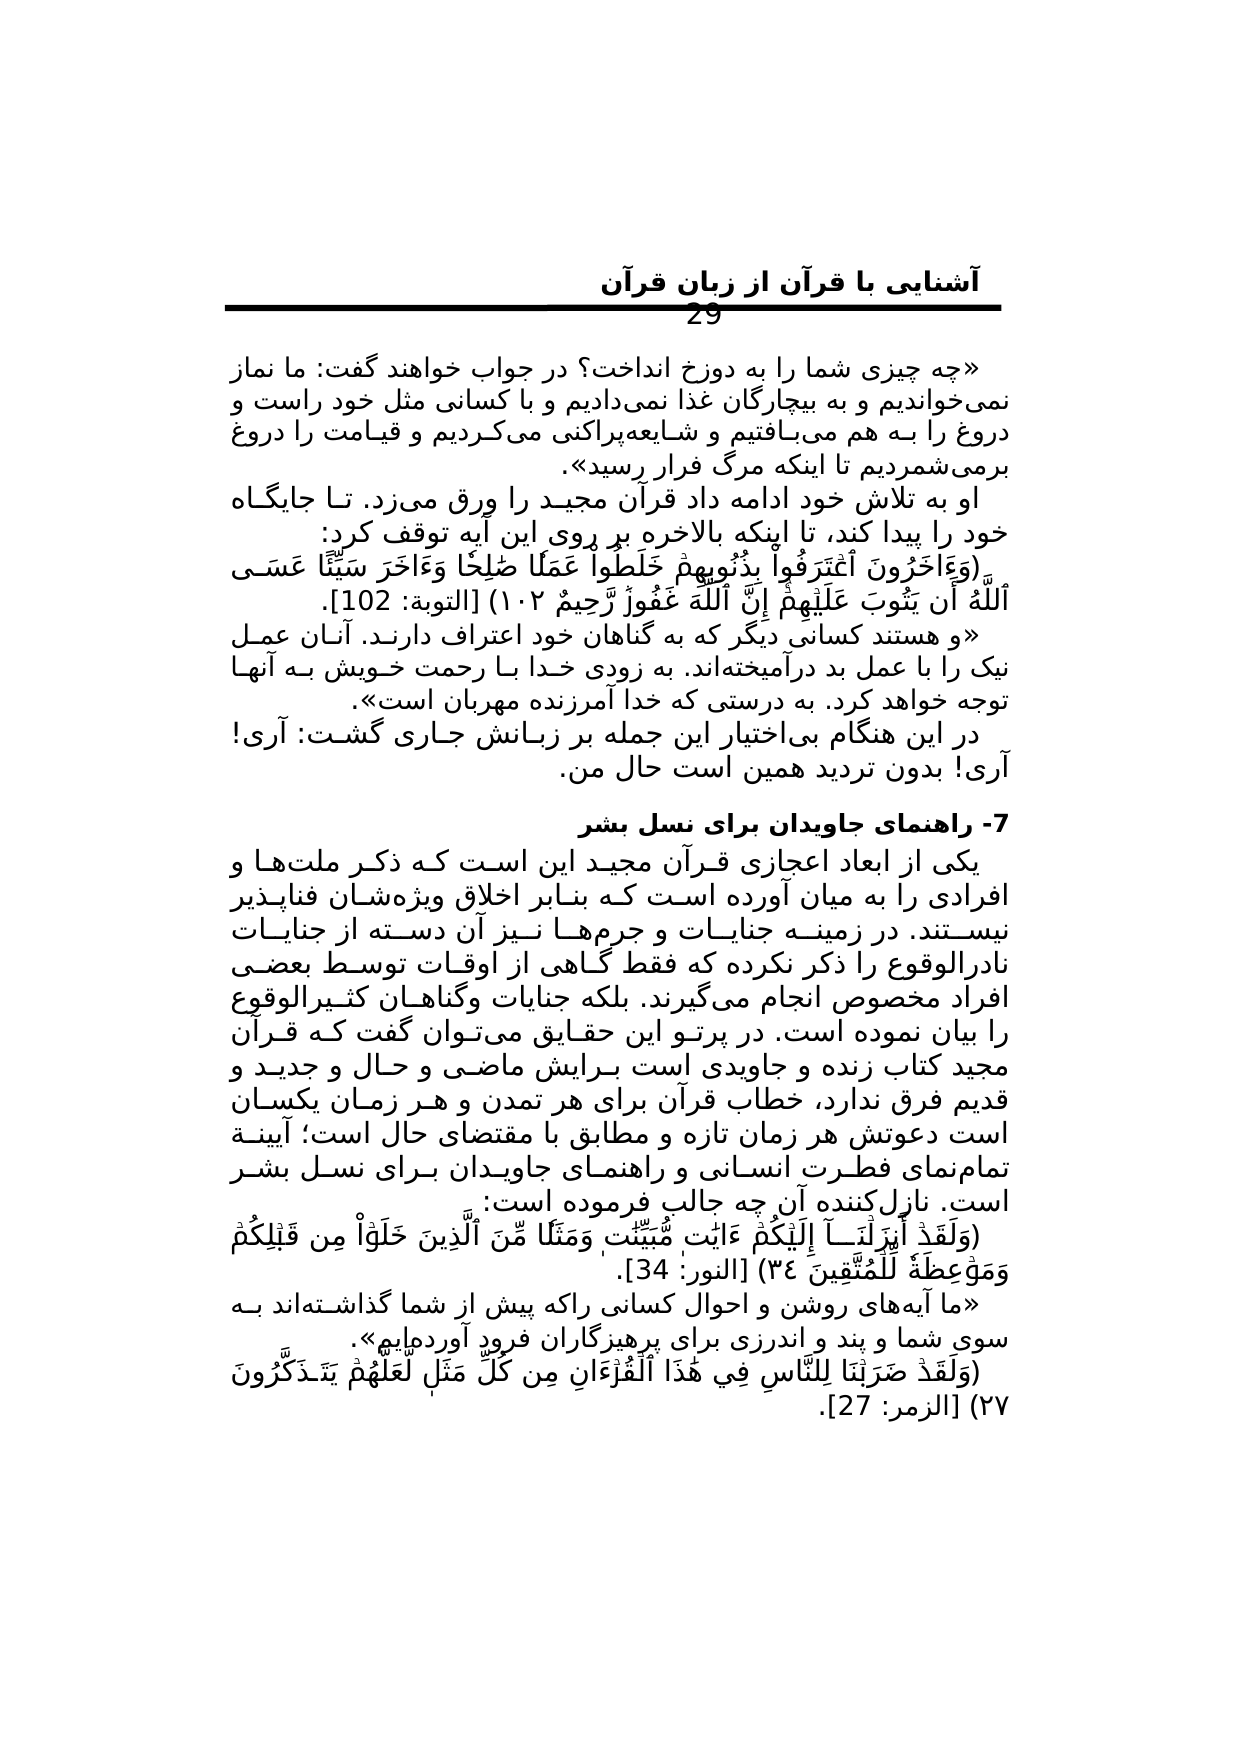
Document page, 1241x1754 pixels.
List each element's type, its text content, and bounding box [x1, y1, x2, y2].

text یکی از ابعاد اعجازی قرآن مجید این است که ذکر ملت‌ها و افرادی را به میان آورده است که بنابر اخلاق ویژه‌شان فناپذیر نیستند. در زمینه جنایات و جرم‌ها نیز آن دسته از جنایات نادرالوقوع را ذکر نکرده که فقط گاهی از اوقات توسط بعضی افراد مخصوص انجام می‌گیرند. بلکه جنایات وگناهان کثیرالوقوع را بیان نموده است. در پرتو این حقایق می‌توان گفت که قرآن مجید کتاب زنده و جاویدی است برایش ماضی و حال و جدید و قدیم فرق ندارد، خطاب قرآن برای هر تمدن و هر زمان یکسان است دعوتش هر زمان تازه و مطابق با مقتضای حال است؛ آیینة تمام‌نمای فطرت انسانی و راهنمای جاویدان برای نسل بشر است. نازل‌کننده آن چه جالب فرموده است: [230, 845, 1010, 1218]
text «چه چیزی شما را به دوزخ انداخت؟ در جواب خواهند گفت: ما نماز نمی‌خواندیم و به بیچارگان غذا نمی‌دادیم و با کسانی مثل خود راست و دروغ را به هم می‌بافتیم و شایعه‌پراکنی می‌کردیم و قیامت را دروغ برمی‌شمردیم تا اینکه مرگ فرار رسید». [230, 350, 1010, 481]
text 7- راهنمای جاویدان برای نسل بشر [230, 809, 1010, 838]
text «ما آیه‌های روشن و احوال کسانی راکه پیش از شما گذاشته‌اند به سوی شما و پند و اندرزی برای پرهیزگاران فرود آورده‌ایم». [230, 1286, 1010, 1354]
text «و هستند کسانی دیگر که به گناهان خود اعتراف دارند. آنان عمل نیک را با عمل بد درآمیخته‌اند. به زودی خدا با رحمت خویش به آنها توجه خواهد کرد. به درستی که خدا آمرزنده مهربان است». [230, 617, 1010, 716]
text او به تلاش خود ادامه داد قرآن مجید را ورق می‌زد. تا جایگاه خود را پیدا کند، تا اینکه بالاخره بر روی این آیه توقف کرد: [230, 481, 1010, 549]
text ﴿وَلَقَدۡ أَنزَلۡنَآ إِلَيۡكُمۡ ءَايَٰتٖ مُّبَيِّنَٰتٖ وَمَثَلٗا مِّنَ ٱلَّذِينَ خَلَوۡاْ مِن قَبۡلِكُمۡ وَمَوۡعِظَةٗ لِّلۡمُتَّقِينَ ٣٤﴾ [النور: 34]. [230, 1218, 1010, 1286]
text ﴿وَلَقَدۡ ضَرَبۡنَا لِلنَّاسِ فِي هَٰذَا ٱلۡقُرۡءَانِ مِن كُلِّ مَثَلٖ لَّعَلَّهُمۡ يَتَذَكَّرُونَ ٢٧﴾ [الزمر: 27]. [230, 1354, 1010, 1422]
text در این هنگام بی‌اختیار این جمله بر زبانش جاری گشت: آری! آری! بدون تردید همین است حال من. [230, 716, 1010, 784]
text ﴿وَءَاخَرُونَ ٱعۡتَرَفُواْ بِذُنُوبِهِمۡ خَلَطُواْ عَمَلٗا صَٰلِحٗا وَءَاخَرَ سَيِّئًا عَسَى ٱللَّهُ أَن يَتُوبَ عَلَيۡهِمۡۚ إِنَّ ٱللَّهَ غَفُورٞ رَّحِيمٌ ١٠٢﴾ [التوبة: 102]. [230, 549, 1010, 617]
